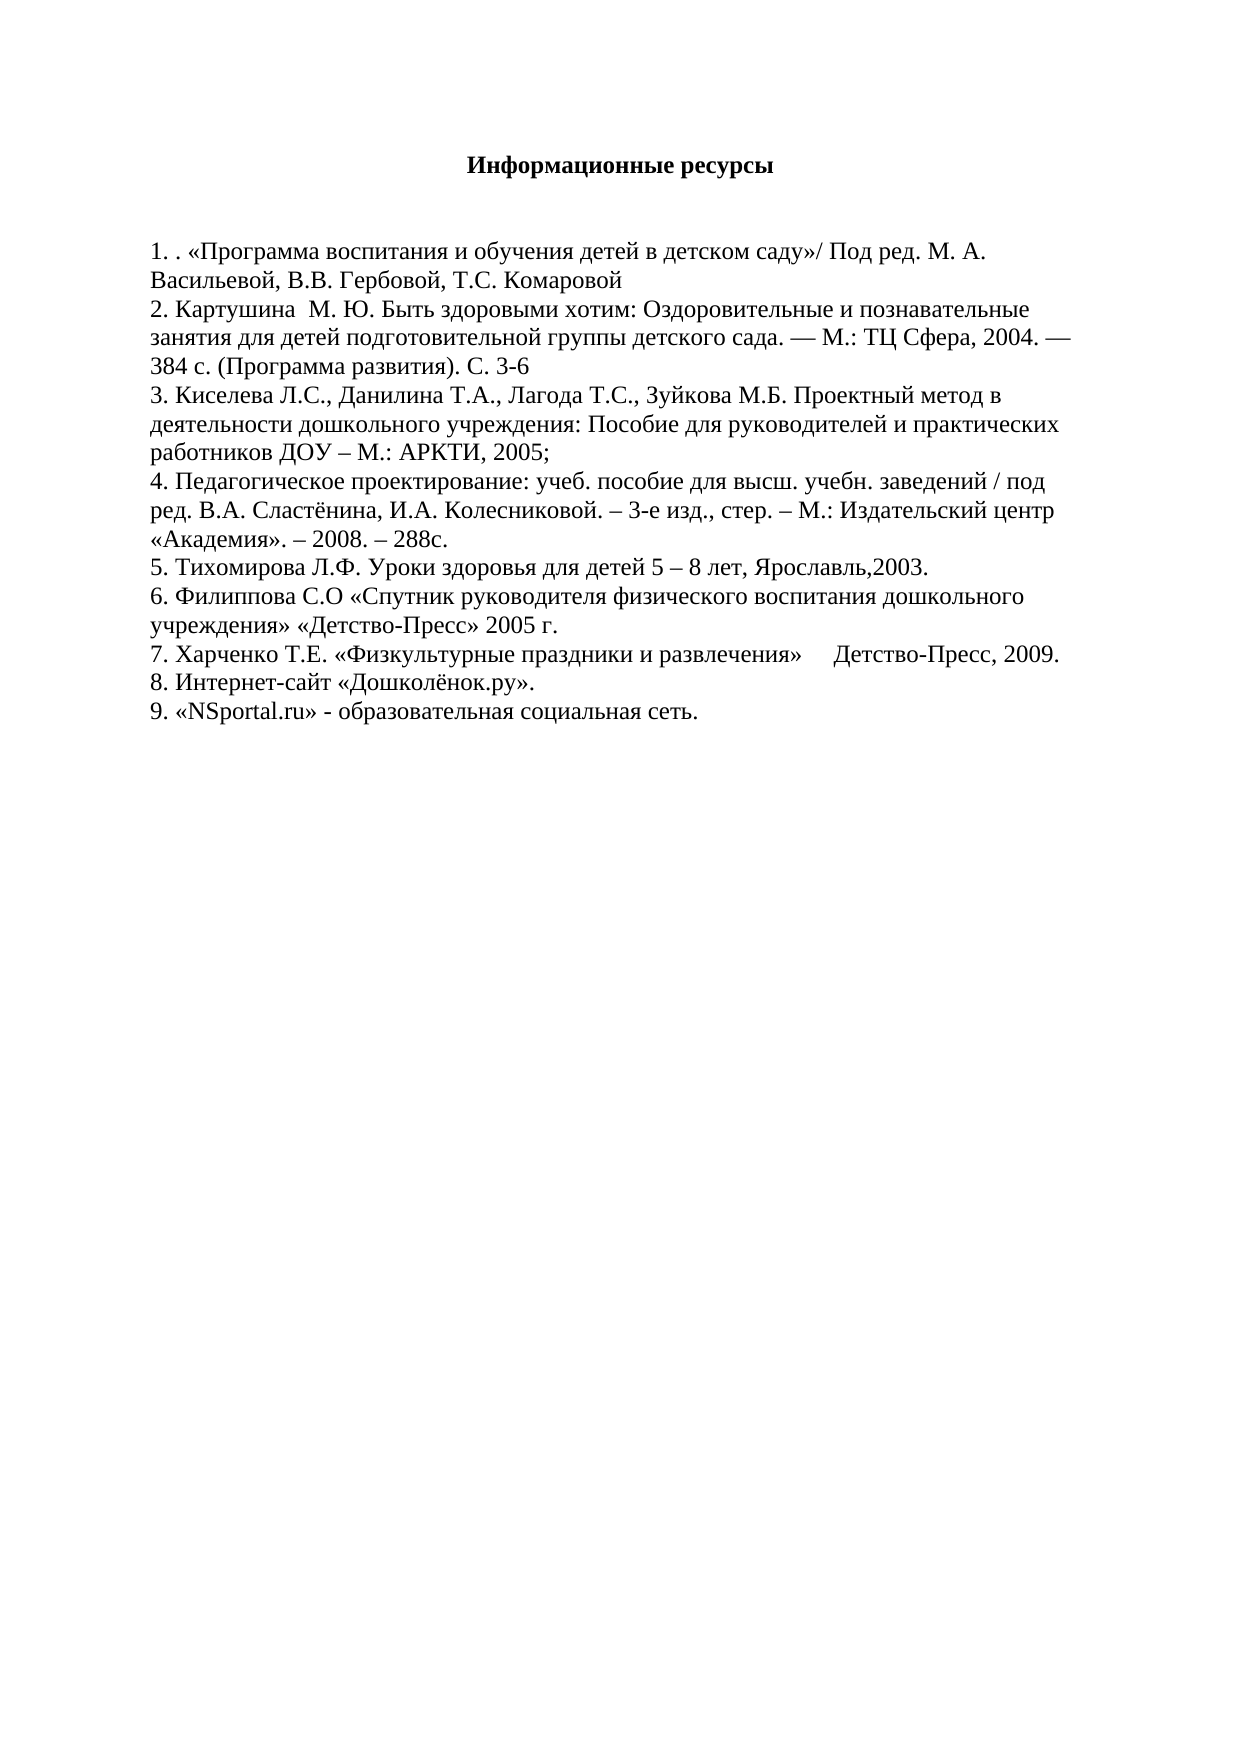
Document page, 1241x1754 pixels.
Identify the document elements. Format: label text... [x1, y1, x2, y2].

text 4. Педагогическое проектирование: учеб. пособие для высш. учебн. заведений / под ред. В.А. Сластёнина, И.А. Колесниковой. – 3-е изд., стер. – М.: Издательский центр «Академия». – 2008. – 288с. [150, 466, 1090, 552]
text 5. Тихомирова Л.Ф. Уроки здоровья для детей 5 – 8 лет, Ярославль,2003. [150, 552, 1090, 581]
text 3. Киселева Л.С., Данилина Т.А., Лагода Т.С., Зуйкова М.Б. Проектный метод в деятельности дошкольного учреждения: Пособие для руководителей и практических работников ДОУ – М.: АРКТИ, 2005; [150, 380, 1090, 466]
text 8. Интернет-сайт «Дошколёнок.ру». [150, 667, 1090, 696]
text Информационные ресурсы [150, 150, 1090, 179]
text 9. «NSportal.ru» - образовательная социальная сеть. [150, 696, 1090, 725]
text 7. Харченко Т.Е. «Физкультурные праздники и развлечения» Детство-Пресс, 2009. [150, 639, 1090, 667]
text 6. Филиппова С.О «Спутник руководителя физического воспитания дошкольного учреждения» «Детство-Пресс» 2005 г. [150, 581, 1090, 639]
text 2. Картушина М. Ю. Быть здоровыми хотим: Оздоровительные и познавательные занятия для детей подготовительной группы детского сада. — М.: ТЦ Сфера, 2004. — 384 с. (Программа развития). С. 3-6 [150, 294, 1090, 380]
text 1. . «Программа воспитания и обучения детей в детском саду»/ Под ред. М. А. Васильевой, В.В. Гербовой, Т.С. Комаровой [150, 236, 1090, 294]
